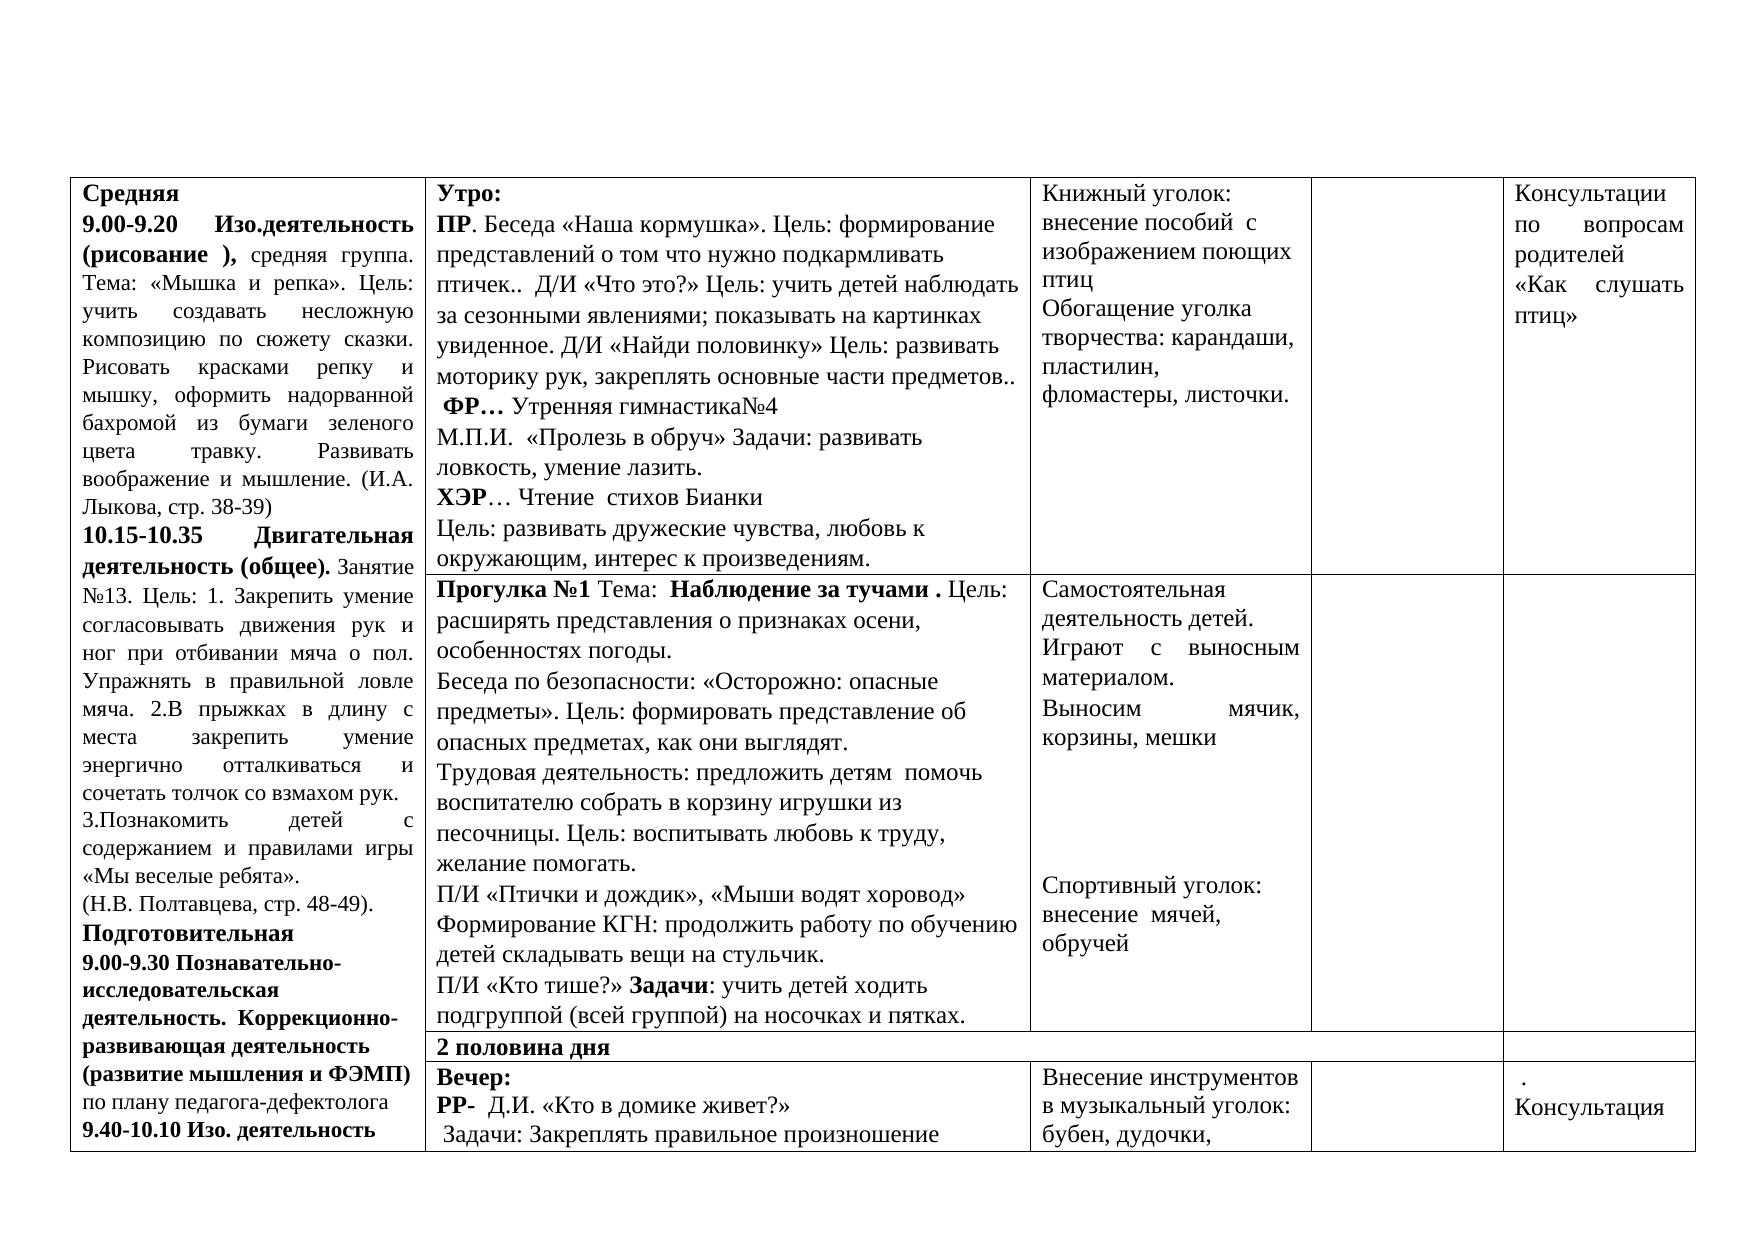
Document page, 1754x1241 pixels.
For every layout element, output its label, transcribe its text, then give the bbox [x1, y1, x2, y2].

table_cell [1312, 575, 1503, 1031]
table_cell [1504, 1032, 1695, 1061]
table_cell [426, 1062, 1030, 1151]
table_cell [1031, 1062, 1311, 1151]
table_cell Книжный уголок: внесение пособий с изображением поющих птиц Обогащение уголка творчества: карандаши, пластилин, фломастеры, листочки. [1031, 178, 1311, 573]
table_cell Средняя 9.00-9.20 Изо.деятельность (рисование ), средняя группа. Тема: «Мышка и репка». Цель: учить создавать несложную композицию по сюжету сказки. Рисовать красками репку и мышку, оформить надорванной бахромой из бумаги зеленого цвета травку. Развивать воображение и мышление. (И.А. Лыкова, стр. 38-39) 10.15-10.35 Двигательная деятельность (общее). Занятие №13. Цель: 1. Закрепить умение согласовывать движения рук и ног при отбивании мяча о пол. Упражнять в правильной ловле мяча. 2.В прыжках в длину с места закрепить умение энергично отталкиваться и сочетать толчок со взмахом рук. 3.Познакомить детей с содержанием и правилами игры «Мы веселые ребята». (Н.В. Полтавцева, стр. 48-49). Подготовительная 9.00-9.30 Познавательно-исследовательская деятельность. Коррекционно-развивающая деятельность (развитие мышления и ФЭМП) по плану педагога-дефектолога 9.40-10.10 Изо. деятельность (лепка), . 9.40-10.10 Изо.деятельность (лепка предметная), Тема: «Грибы на пенечке» Цель: учить лепить грибы конструктивным способом из 2-3 частей (ножка, шляпка, полянка). Показать приемы моделирования шляпки гриба : раскатывание шара и сплющивание в форму пряника или диска. (Лыкова И.А., стр. 44-45) 11.50-12.15 Двигательная деятельность (общее). Занятие №13. Цель: 1. Закрепить умение согласовывать движения рук и ног при отбивании мяча о пол. Упражнять в правильной ловле мяча. 2.В прыжках в длину с места закрепить умение энергично отталкиваться и сочетать толчок со взмахом рук. 3.Познакомить детей с содержанием и правилами игры «Мы веселые ребята». (Н.В. Полтавцева, стр. 48-49). Тема «Ушастые пирамидки». Цель: учить детей лепить пирамидку из дисков разной величины с верхушкой в виде головы зайца. (Лыкова И.А., стр. 30-31) [71, 178, 425, 1151]
table_cell Консультации по вопросам родителей «Как слушать птиц» [1504, 178, 1695, 573]
table_cell [1312, 1062, 1503, 1151]
table_cell Самостоятельная деятельность детей. Играют с выносным материалом. Выносим мячик, корзины, мешки Спортивный уголок: внесение мячей, обручей [1031, 575, 1311, 1031]
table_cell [1504, 1062, 1695, 1151]
table_cell [1312, 178, 1503, 573]
table_cell Утро: ПР. Беседа «Наша кормушка». Цель: формирование представлений о том что нужно подкармливать птичек.. Д/И «Что это?» Цель: учить детей наблюдать за сезонными явлениями; показывать на картинках увиденное. Д/И «Найди половинку» Цель: развивать моторику рук, закреплять основные части предметов.. ФР… Утренняя гимнастика№4 М.П.И. «Пролезь в обруч» Задачи: развивать ловкость, умение лазить. ХЭР… Чтение стихов Бианки Цель: развивать дружеские чувства, любовь к окружающим, интерес к произведениям. [426, 178, 1030, 573]
table_cell [1504, 575, 1695, 1031]
table_cell 2 половина дня [426, 1032, 1503, 1061]
table_cell Прогулка №1 Тема: Наблюдение за тучами . Цель: расширять представления о признаках осени, особенностях погоды. Беседа по безопасности: «Осторожно: опасные предметы». Цель: формировать представление об опасных предметах, как они выглядят. Трудовая деятельность: предложить детям помочь воспитателю собрать в корзину игрушки из песочницы. Цель: воспитывать любовь к труду, желание помогать. П/И «Птички и дождик», «Мыши водят хоровод» Формирование КГН: продолжить работу по обучению детей складывать вещи на стульчик. П/И «Кто тише?» Задачи: учить детей ходить подгруппой (всей группой) на носочках и пятках. [426, 575, 1030, 1031]
